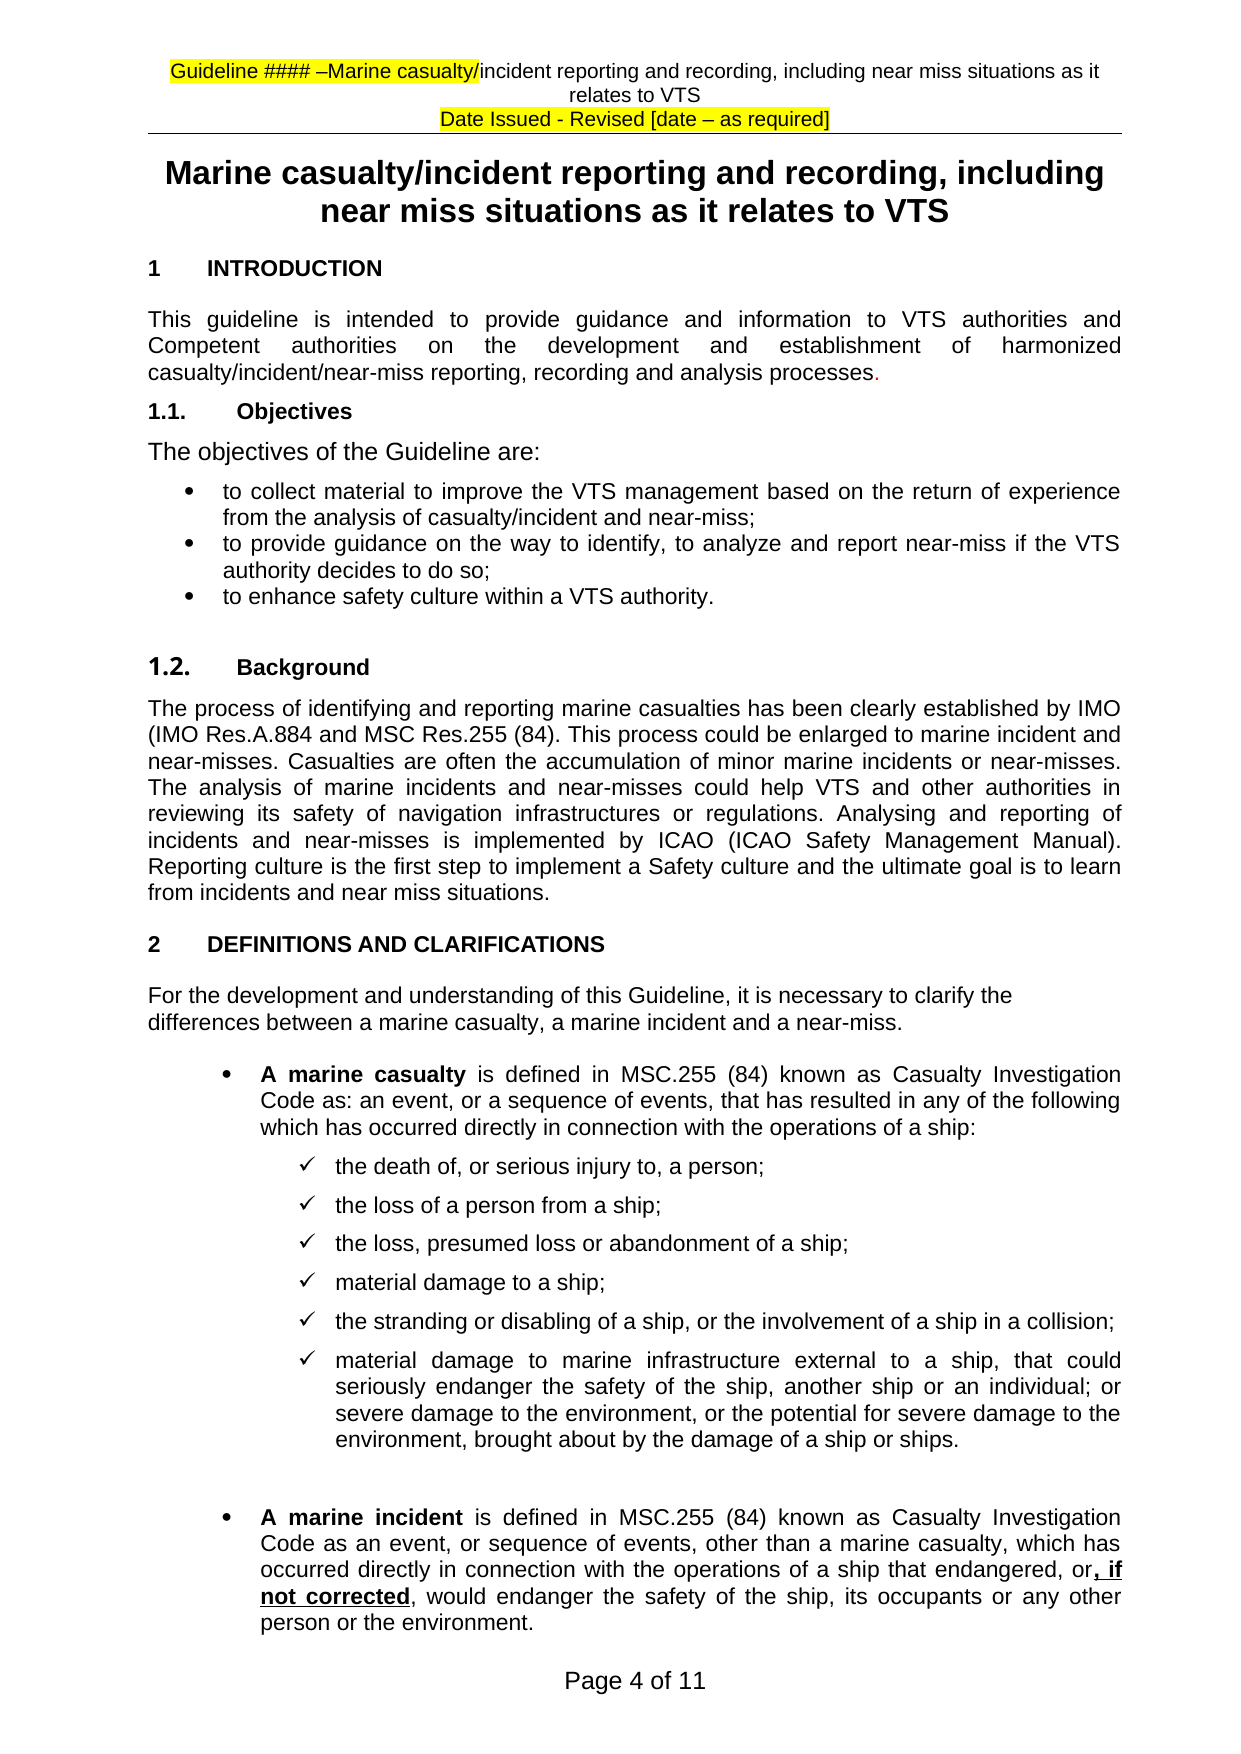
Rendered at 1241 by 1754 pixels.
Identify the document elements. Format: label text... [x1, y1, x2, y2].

list to provide guidance on the way to identify, to analyze and report near-miss if the VTS authority decides to do so; [185, 530, 1122, 583]
text This guideline is intended to provide guidance and information to VTS authorities and Competent authorities on the development and establishment of harmonized casualty/incident/near-miss reporting, recording and analysis processes. [148, 306, 1122, 385]
list A marine casualty is defined in MSC.255 (84) known as Casualty Investigation Code as: an event, or a sequence of events, that has resulted in any of the following which has occurred directly in connection with the operations of a ship: [223, 1061, 1122, 1140]
text The process of identifying and reporting marine casualties has been clearly established by IMO (IMO Res.A.884 and MSC Res.255 (84). This process could be enlarged to marine incident and near-misses. Casualties are often the accumulation of minor marine incidents or near-misses. The analysis of marine incidents and near-misses could help VTS and other authorities in reviewing its safety of navigation infrastructures or regulations. Analysing and reporting of incidents and near-misses is implemented by ICAO (ICAO Safety Management Manual). Reporting culture is the first step to implement a Safety culture and the ultimate goal is to learn from incidents and near miss situations. [148, 695, 1122, 906]
list material damage to a ship; [298, 1269, 1122, 1296]
list to collect material to improve the VTS management based on the return of experience from the analysis of casualty/incident and near-miss; [185, 478, 1122, 530]
list material damage to marine infrastructure external to a ship, that could seriously endanger the safety of the ship, another ship or an individual; or severe damage to the environment, or the potential for severe damage to the environment, brought about by the damage of a ship or ships. [298, 1347, 1122, 1452]
subtitle Objectives [148, 398, 1122, 424]
title Marine casualty/incident reporting and recording, including near miss situations as it relates to VTS [148, 153, 1122, 230]
subtitle Introduction [148, 255, 1122, 281]
subtitle Definitions and clarifications [148, 931, 1122, 957]
list the loss of a person from a ship; [298, 1192, 1122, 1218]
list to enhance safety culture within a VTS authority. [185, 583, 1122, 609]
text For the development and understanding of this Guideline, it is necessary to clarify the differences between a marine casualty, a marine incident and a near-miss. [148, 982, 1122, 1035]
list the death of, or serious injury to, a person; [298, 1153, 1122, 1179]
subtitle Background [148, 648, 1122, 682]
text The objectives of the Guideline are: [148, 436, 1122, 465]
list the stranding or disabling of a ship, or the involvement of a ship in a collision; [298, 1308, 1122, 1334]
list A marine incident is defined in MSC.255 (84) known as Casualty Investigation Code as an event, or sequence of events, other than a marine casualty, which has occurred directly in connection with the operations of a ship that endangered, or, if not corrected, would endanger the safety of the ship, its occupants or any other person or the environment. [223, 1504, 1122, 1636]
list the loss, presumed loss or abandonment of a ship; [298, 1230, 1122, 1257]
